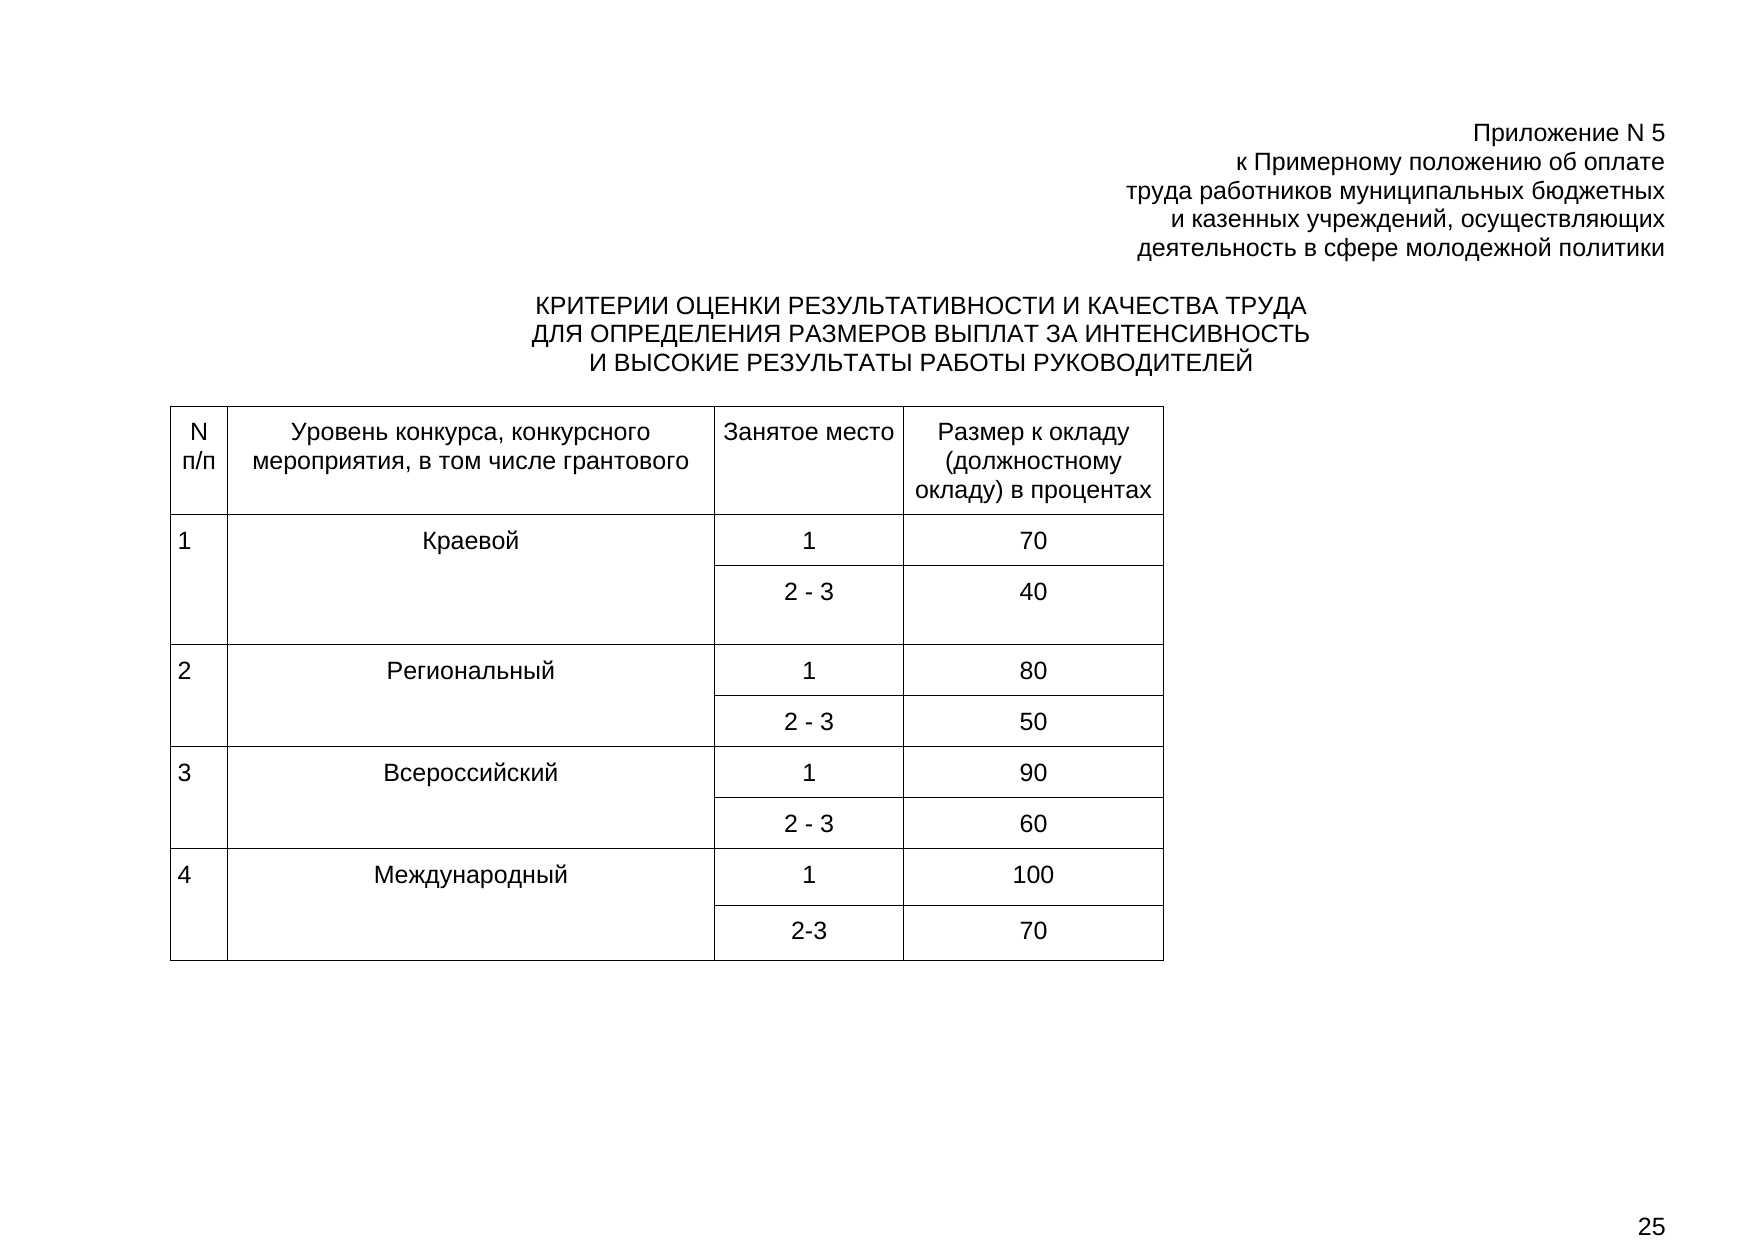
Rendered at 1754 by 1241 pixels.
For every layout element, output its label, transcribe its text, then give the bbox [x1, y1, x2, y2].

table_cell 1 [715, 515, 903, 565]
text и казенных учреждений, осуществляющих [177, 204, 1665, 233]
text ДЛЯ ОПРЕДЕЛЕНИЯ РАЗМЕРОВ ВЫПЛАТ ЗА ИНТЕНСИВНОСТЬ [177, 319, 1665, 348]
table_cell 1 [715, 747, 903, 797]
table_cell 2 - 3 [715, 566, 903, 644]
table_header Уровень конкурса, конкурсного мероприятия, в том числе грантового [228, 407, 714, 514]
table_cell 3 [171, 747, 227, 848]
text труда работников муниципальных бюджетных [177, 176, 1665, 204]
table_cell 40 [904, 566, 1163, 644]
table_cell 70 [904, 906, 1163, 959]
table_header Размер к окладу (должностному окладу) в процентах [904, 407, 1163, 514]
text КРИТЕРИИ ОЦЕНКИ РЕЗУЛЬТАТИВНОСТИ И КАЧЕСТВА ТРУДА [177, 291, 1665, 319]
table_cell 2-3 [715, 906, 903, 959]
text деятельность в сфере молодежной политики [177, 233, 1665, 262]
text к Примерному положению об оплате [177, 147, 1665, 176]
table_cell 1 [715, 849, 903, 904]
text И ВЫСОКИЕ РЕЗУЛЬТАТЫ РАБОТЫ РУКОВОДИТЕЛЕЙ [177, 348, 1665, 377]
table_header N п/п [171, 407, 227, 514]
table_cell 90 [904, 747, 1163, 797]
text Приложение N 5 [177, 118, 1665, 147]
table_cell Всероссийский [228, 747, 714, 848]
table_header Занятое место [715, 407, 903, 514]
table_cell 50 [904, 696, 1163, 746]
table_cell 2 - 3 [715, 696, 903, 746]
table_cell 100 [904, 849, 1163, 904]
table_cell 80 [904, 645, 1163, 695]
table_cell 2 - 3 [715, 798, 903, 848]
table_cell 70 [904, 515, 1163, 565]
table_cell Региональный [228, 645, 714, 746]
table_cell 2 [171, 645, 227, 746]
table_cell Международный [228, 849, 714, 959]
table_cell 1 [715, 645, 903, 695]
table_cell 4 [171, 849, 227, 959]
table_cell Краевой [228, 515, 714, 644]
table_cell 60 [904, 798, 1163, 848]
table_cell 1 [171, 515, 227, 644]
